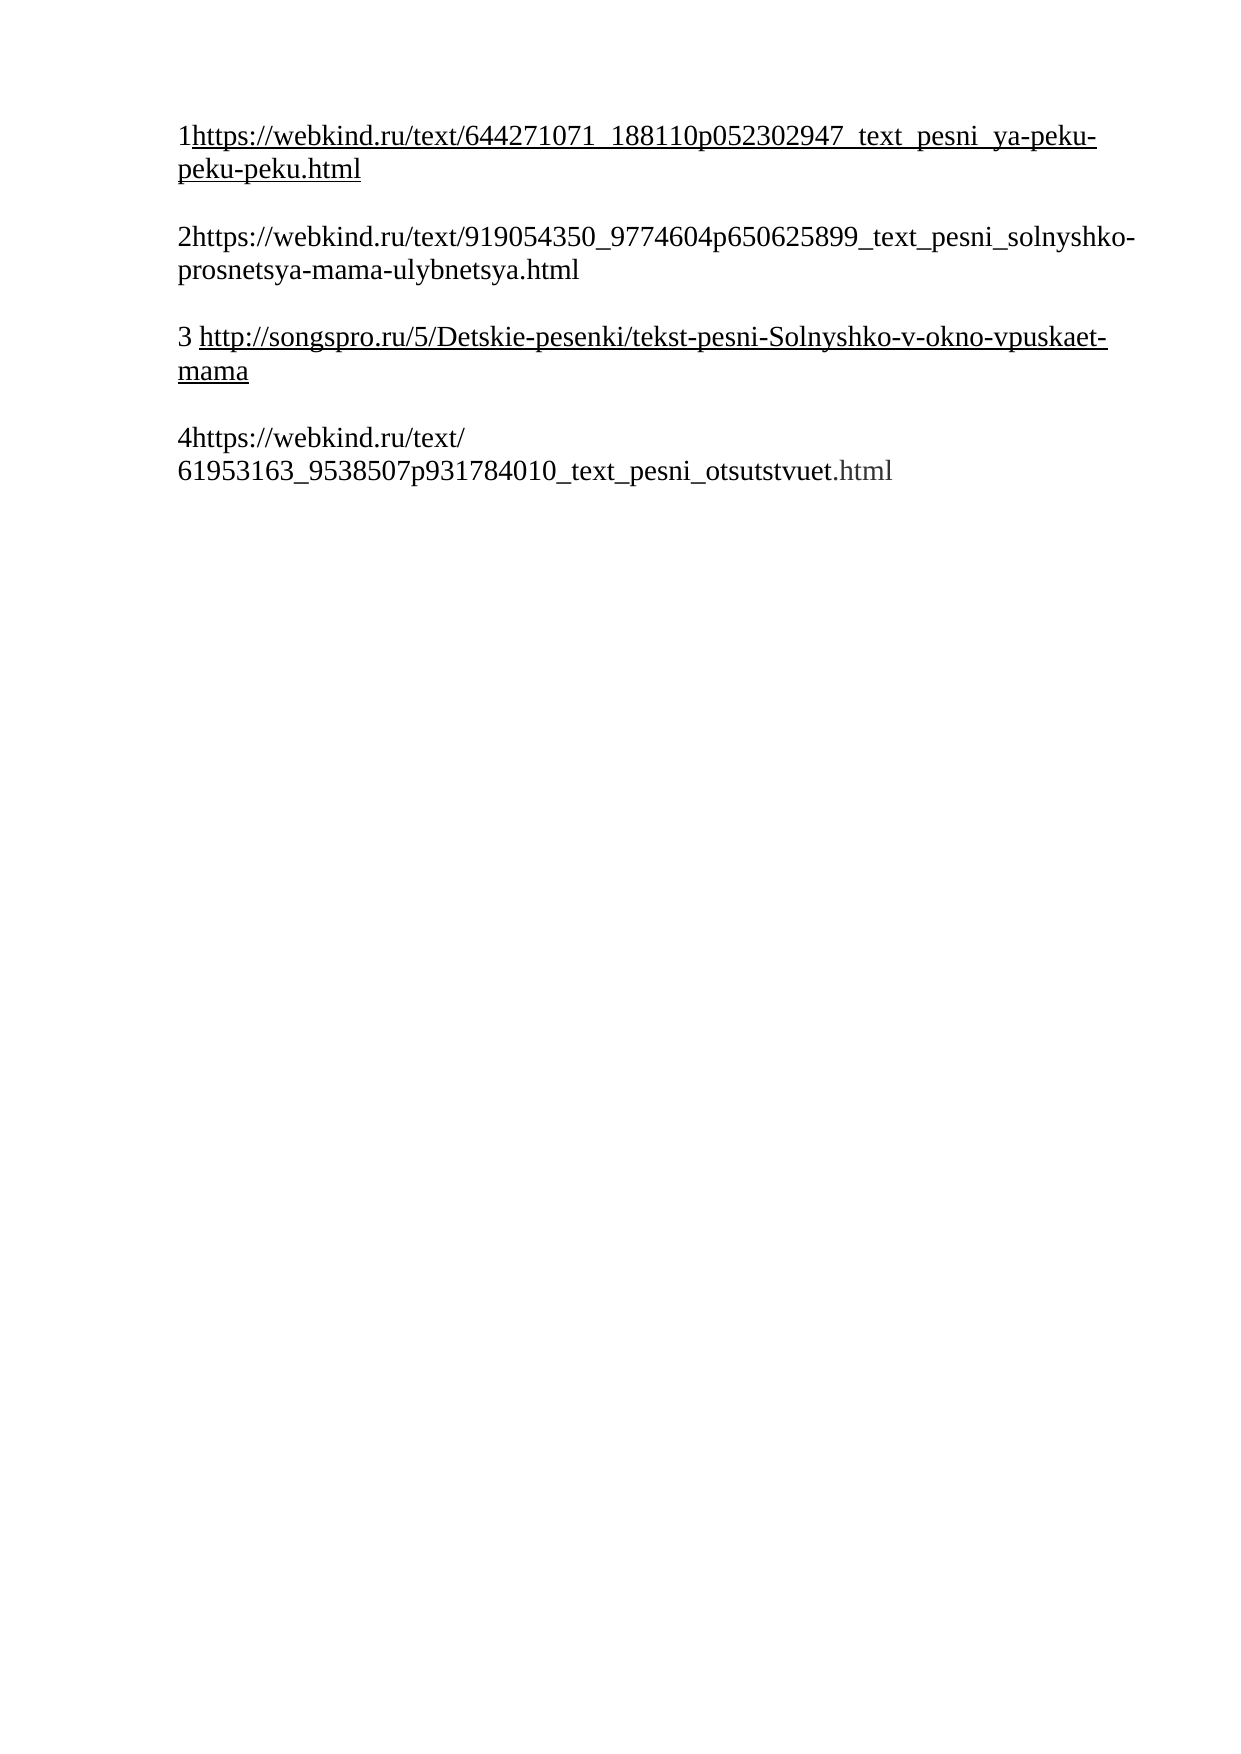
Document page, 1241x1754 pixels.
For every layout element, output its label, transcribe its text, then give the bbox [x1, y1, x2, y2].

text 1https://webkind.ru/text/644271071_188110p052302947_text_pesni_ya-peku-peku-peku.html [177, 118, 1152, 185]
text 2https://webkind.ru/text/919054350_9774604p650625899_text_pesni_solnyshko-prosnetsya-mama-ulybnetsya.html [177, 219, 1152, 286]
text 4https://webkind.ru/text/61953163_9538507p931784010_text_pesni_otsutstvuet.html [177, 420, 1152, 487]
text 3 http://songspro.ru/5/Detskie-pesenki/tekst-pesni-Solnyshko-v-okno-vpuskaet-mama [177, 319, 1152, 386]
